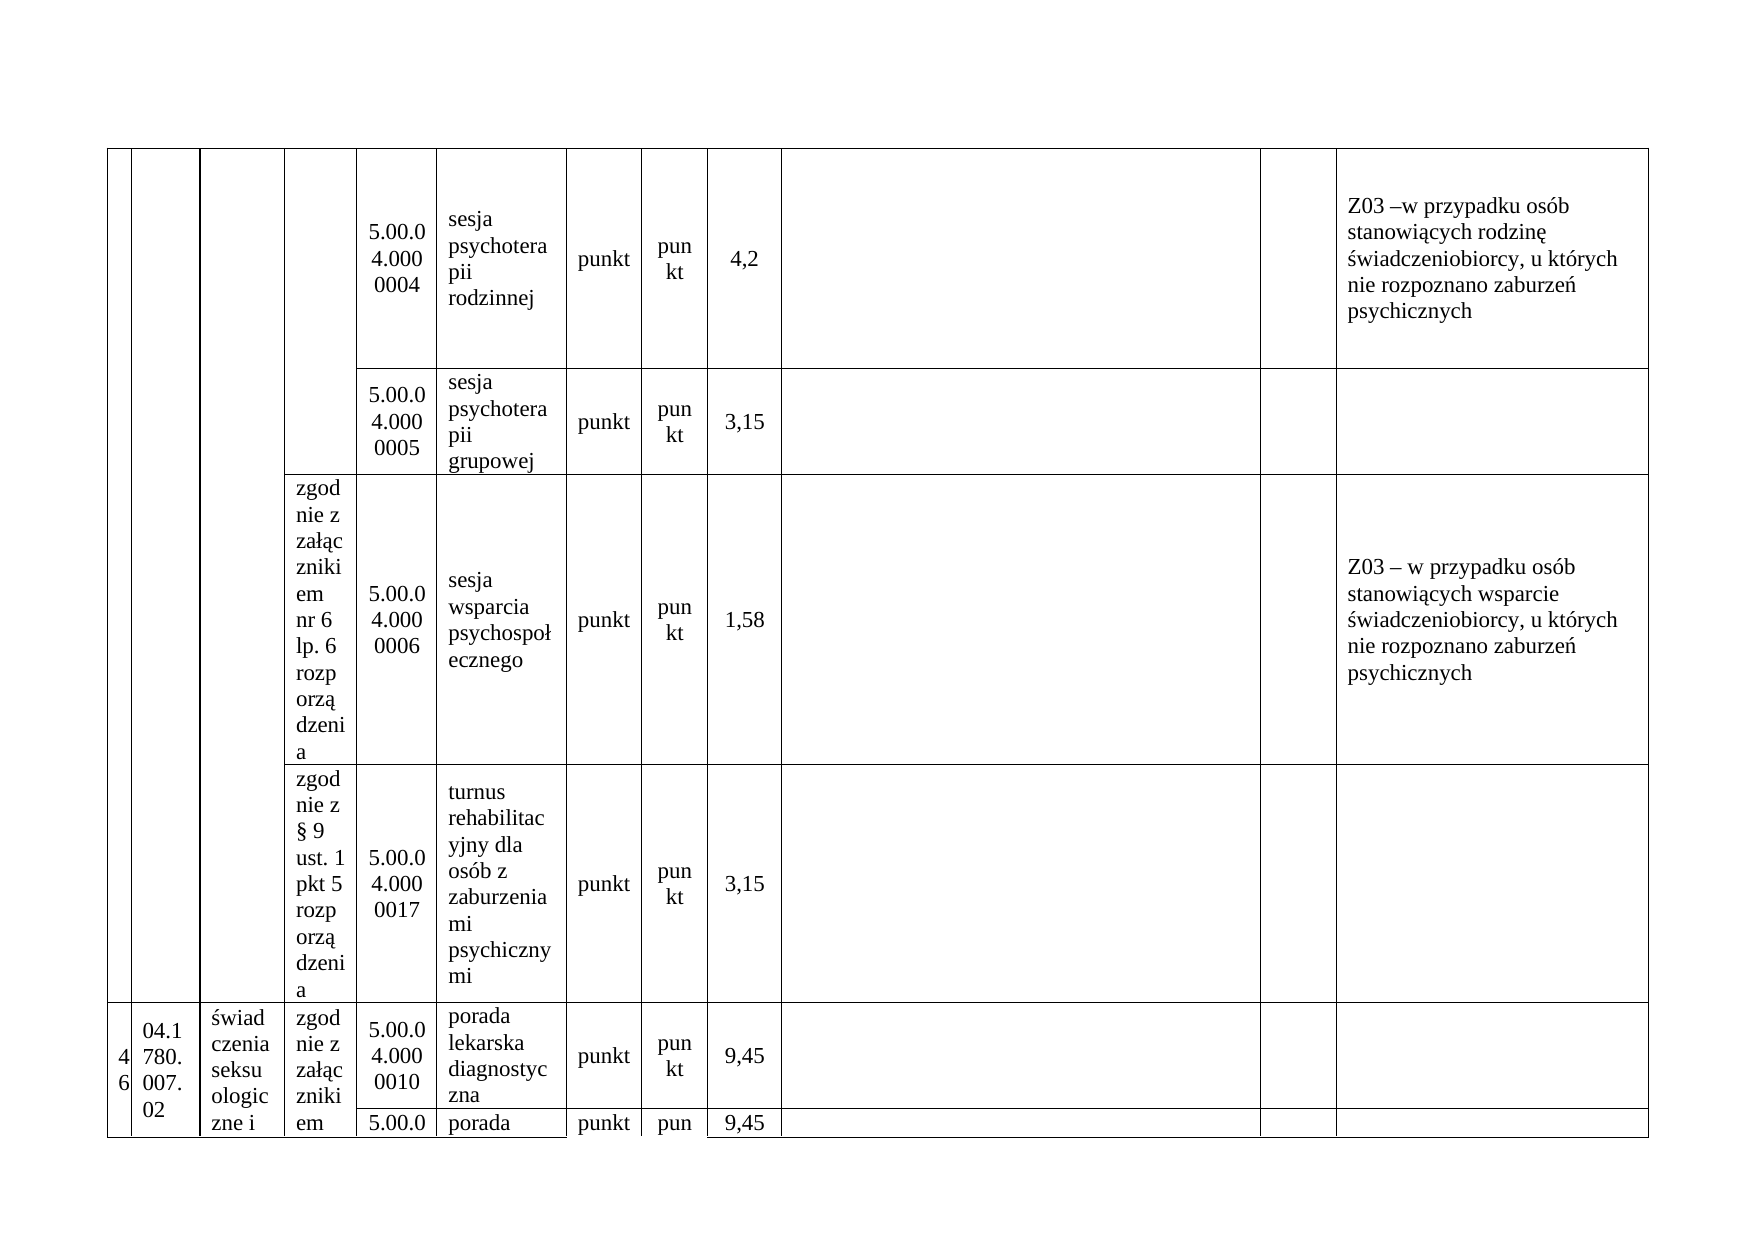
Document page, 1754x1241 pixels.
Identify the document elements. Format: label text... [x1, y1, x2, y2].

table_cell świadczenia seksuologiczne i patologii współżycia [201, 1003, 284, 1136]
table_cell [1337, 1109, 1648, 1136]
table_cell punkt [642, 475, 707, 764]
table_cell zgodnie z § 9 ust. 1 pkt 5 rozporządzenia [285, 765, 356, 1002]
table_cell [1337, 765, 1648, 1002]
table_cell punkt [642, 765, 707, 1002]
table_cell 9,45 [708, 1109, 781, 1136]
table_cell [1261, 1109, 1336, 1136]
table_cell [782, 1003, 1260, 1108]
table_cell punkt [567, 369, 641, 474]
table_cell [1337, 1003, 1648, 1108]
table_cell [782, 1109, 1260, 1136]
table_cell zgodnie z załącznikiem nr 6 lp. 4 rozporządzenia [285, 1003, 356, 1136]
table_cell 4,2 [708, 149, 781, 368]
table_cell [782, 369, 1260, 474]
table_cell sesja wsparcia psychospołecznego [437, 475, 566, 764]
table_cell zgodnie z załącznikiem nr 6 lp. 6 rozporządzenia [285, 475, 356, 764]
table_cell [1261, 1003, 1336, 1108]
table_cell [1261, 369, 1336, 474]
table_cell punkt [642, 149, 707, 368]
table_cell 5.00.04.0000004 [357, 149, 436, 368]
table_cell punkt [567, 475, 641, 764]
table_cell Z03 – w przypadku osób stanowiących wsparcie świadczeniobiorcy, u których nie rozpoznano zaburzeń psychicznych [1337, 475, 1648, 764]
table_cell punkt [567, 1109, 641, 1136]
table_cell 9,45 [708, 1003, 781, 1108]
table_cell 04.1780.007.02 [132, 1003, 199, 1136]
table_cell 5.00.04.0000017 [357, 765, 436, 1002]
table_cell 3,15 [708, 369, 781, 474]
table_cell punkt [567, 765, 641, 1002]
table_cell turnus rehabilitacyjny dla osób z zaburzeniami psychicznymi [437, 765, 566, 1002]
table_cell 5.00.04.0000010 [357, 1003, 436, 1108]
table_cell [782, 765, 1260, 1002]
table_cell 3,15 [708, 765, 781, 1002]
table_cell 5.00.04.0000006 [357, 475, 436, 764]
table_cell [782, 475, 1260, 764]
table_cell 46 [108, 1003, 131, 1136]
table_cell Z03 –w przypadku osób stanowiących rodzinę świadczeniobiorcy, u których nie rozpoznano zaburzeń psychicznych [1337, 149, 1648, 368]
table_cell [1337, 369, 1648, 474]
table_cell punkt [642, 1109, 707, 1136]
table_cell [1261, 765, 1336, 1002]
table_cell sesja psychoterapii rodzinnej [437, 149, 566, 368]
table_cell 1,58 [708, 475, 781, 764]
table_cell punkt [642, 1003, 707, 1108]
table_cell 5.00.04.0000094 [357, 1109, 436, 1136]
table_cell porada lekarska diagnostyczna [437, 1003, 566, 1108]
table_cell punkt [642, 369, 707, 474]
table_cell [1261, 475, 1336, 764]
table_cell [782, 149, 1260, 368]
table_cell sesja psychoterapii grupowej [437, 369, 566, 474]
table_cell 5.00.04.0000005 [357, 369, 436, 474]
table_cell punkt [567, 149, 641, 368]
table_cell [1261, 149, 1336, 368]
table_cell punkt [567, 1003, 641, 1108]
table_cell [437, 1109, 566, 1136]
